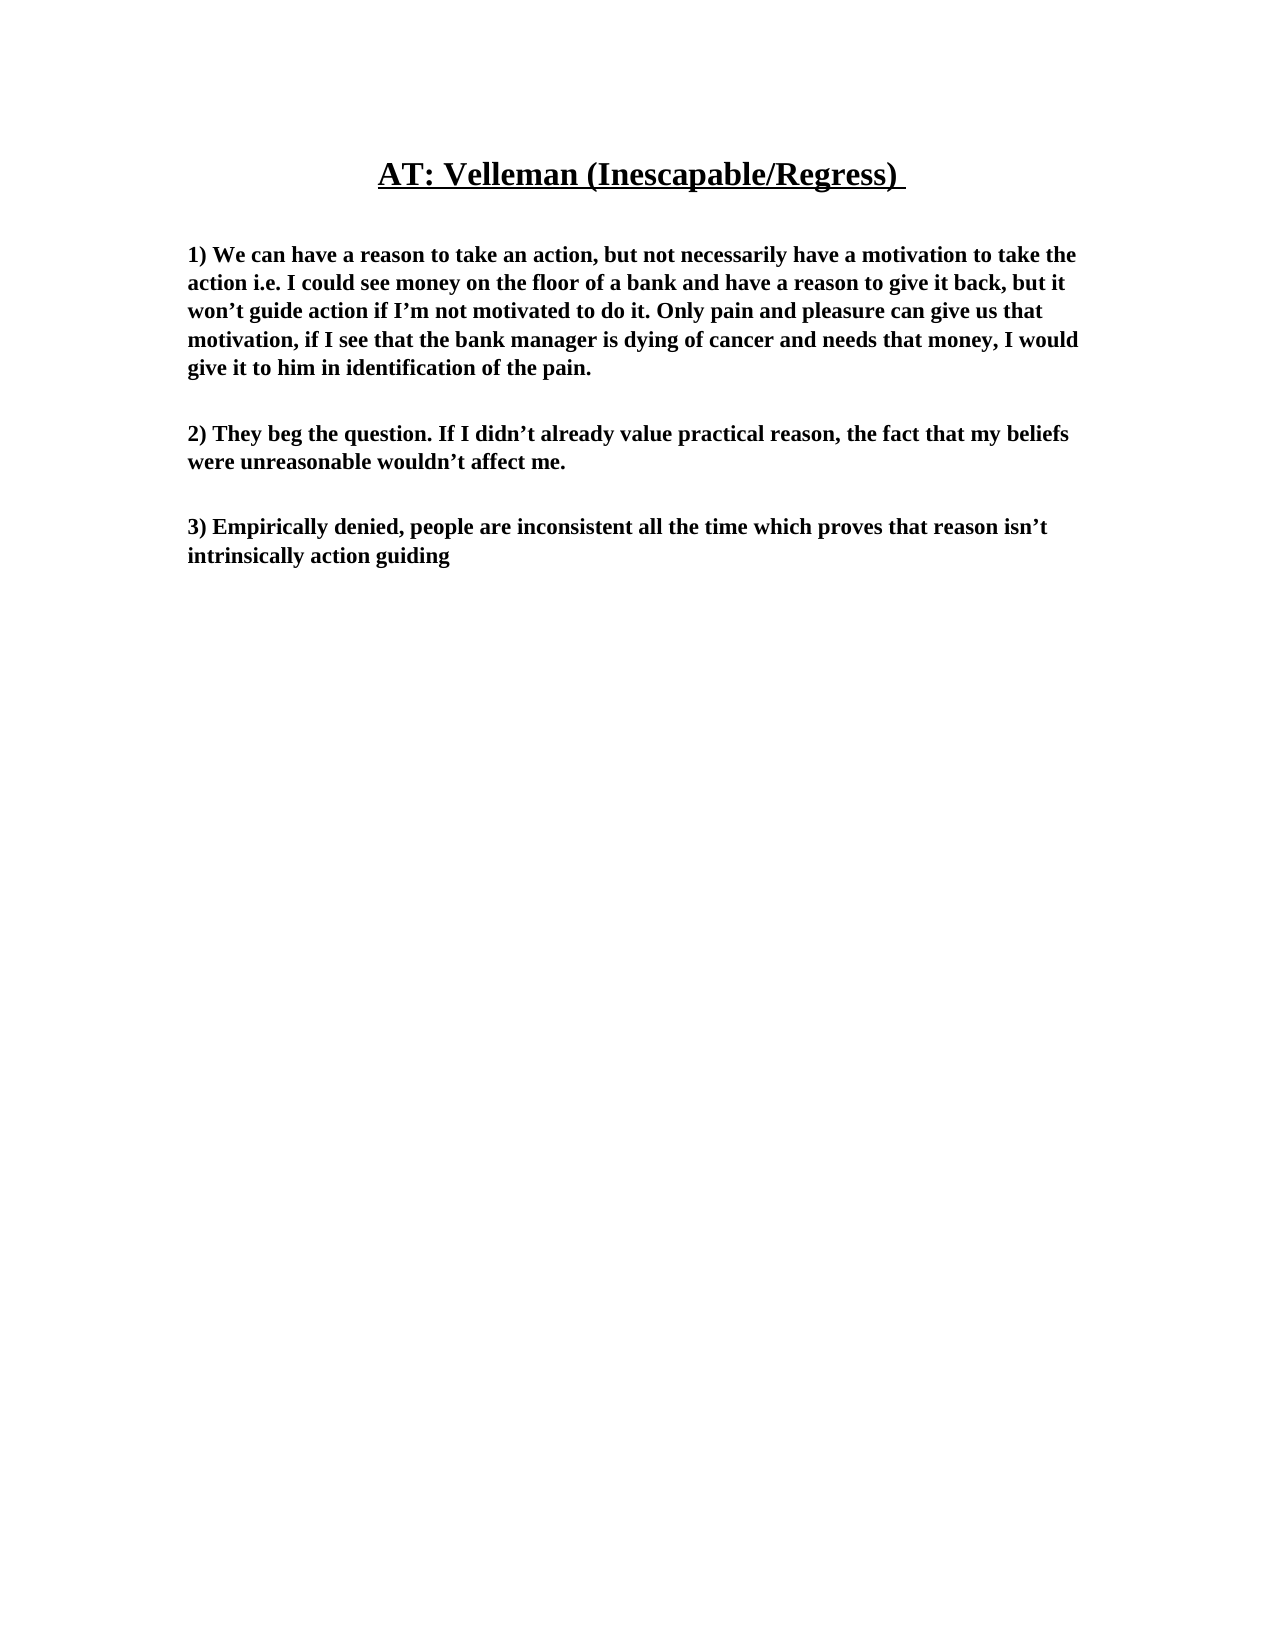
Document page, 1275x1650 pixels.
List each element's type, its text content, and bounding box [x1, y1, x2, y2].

subtitle 2) They beg the question. If I didn’t already value practical reason, the fact that my beliefs were unreasonable wouldn’t affect me. [187, 419, 1087, 474]
subtitle 3) Empirically denied, people are inconsistent all the time which proves that reason isn’t intrinsically action guiding [187, 513, 1087, 568]
subtitle AT: Velleman (Inescapable/Regress) [187, 154, 1087, 192]
subtitle 1) We can have a reason to take an action, but not necessarily have a motivation to take the action i.e. I could see money on the floor of a bank and have a reason to give it back, but it won’t guide action if I’m not motivated to do it. Only pain and pleasure can give us that motivation, if I see that the bank manager is dying of cancer and needs that money, I would give it to him in identification of the pain. [187, 241, 1087, 381]
